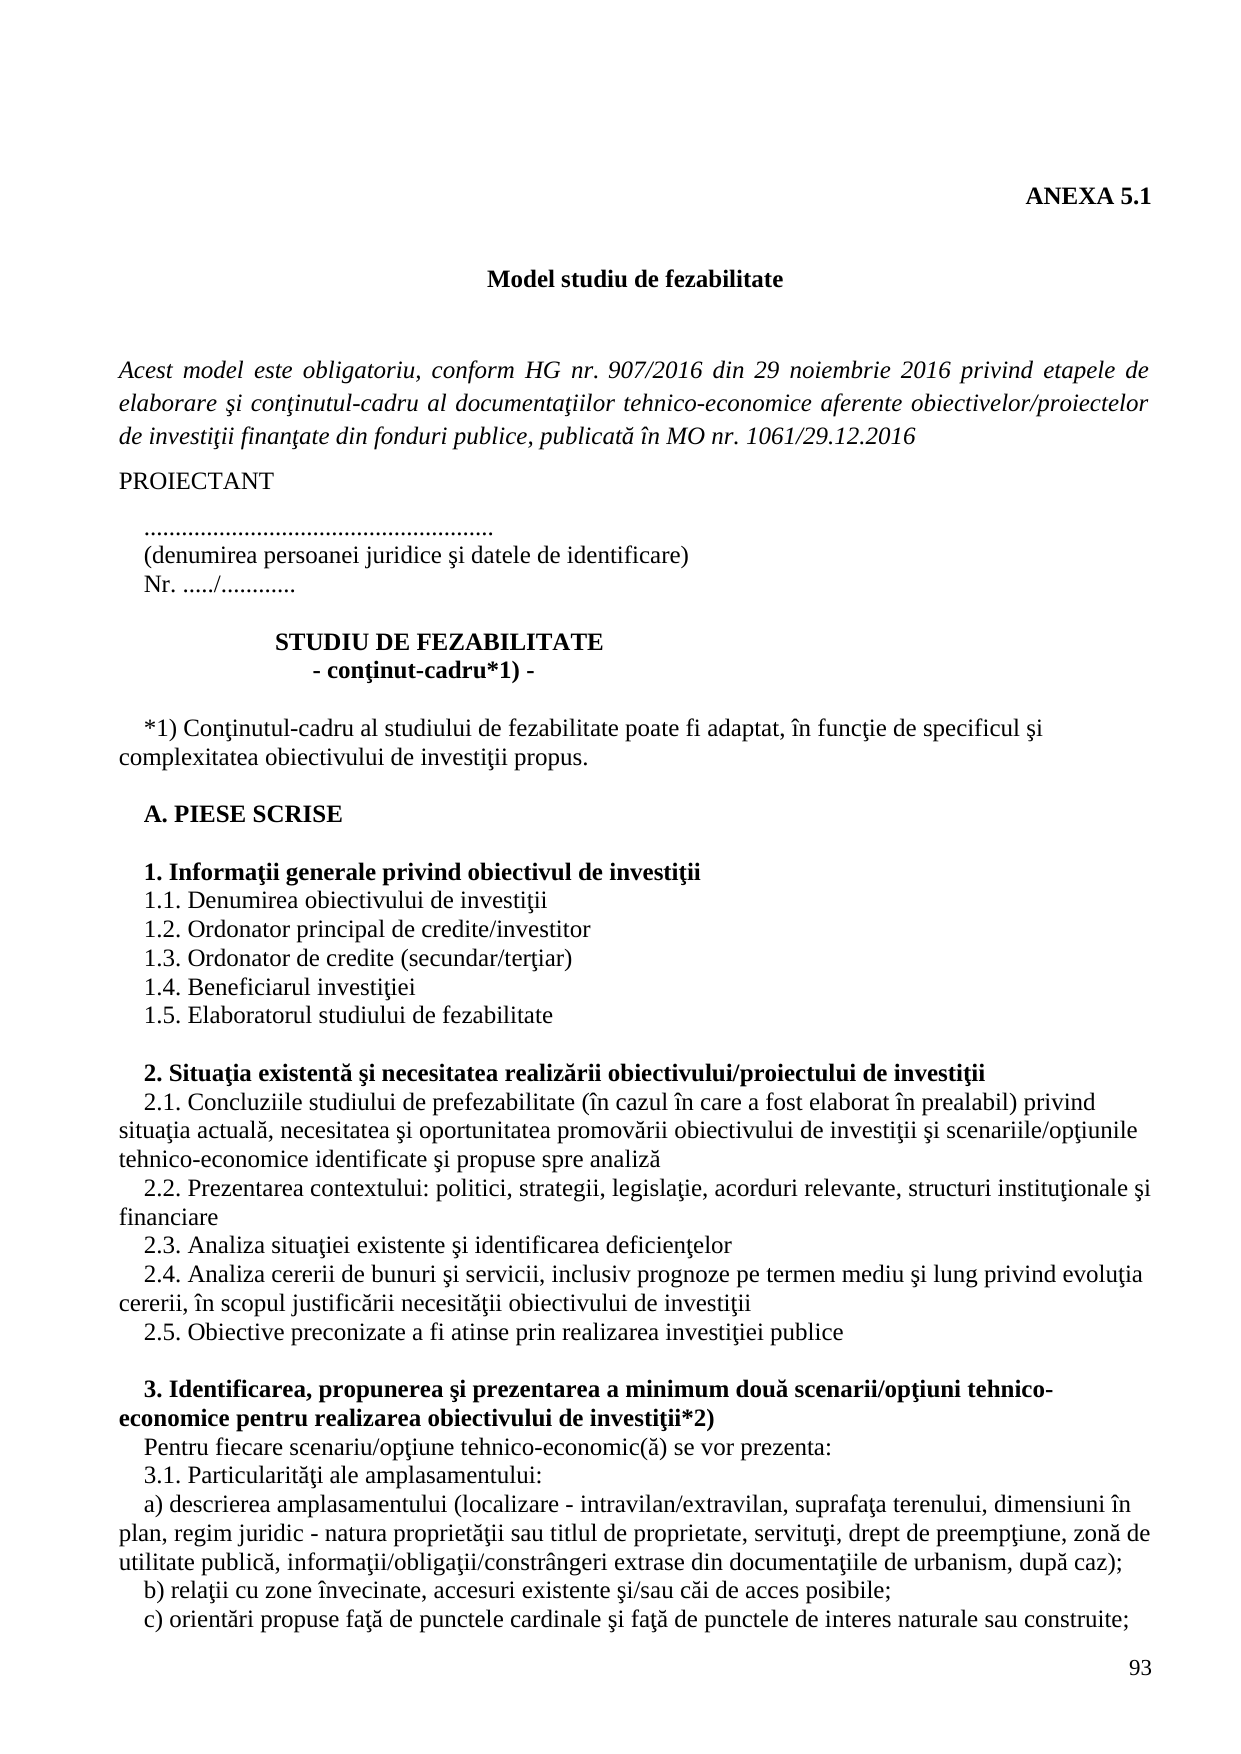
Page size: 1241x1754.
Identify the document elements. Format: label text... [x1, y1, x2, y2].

text Acest model este obligatoriu, conform HG nr. 907/2016 din 29 noiembrie 2016 privind etapele de elaborare şi conţinutul-cadru al documentaţiilor tehnico-economice aferente obiectivelor/proiectelor de investiţii finanţate din fonduri publice, publicată în MO nr. 1061/29.12.2016 [118, 355, 1152, 449]
text PROIECTANT [118, 466, 1152, 495]
text 3.1. Particularităţi ale amplasamentului: [118, 1461, 1152, 1489]
text ANEXA 5.1 [118, 181, 1152, 210]
text 3. Identificarea, propunerea şi prezentarea a minimum două scenarii/opţiuni tehnico-economice pentru realizarea obiectivului de investiţii*2) [118, 1374, 1152, 1432]
text ........................................................ [118, 512, 1152, 541]
text (denumirea persoanei juridice şi datele de identificare) [118, 541, 1152, 569]
text STUDIU DE FEZABILITATE [118, 627, 1152, 656]
text 2.2. Prezentarea contextului: politici, strategii, legislaţie, acorduri relevante, structuri instituţionale şi financiare [118, 1173, 1152, 1231]
text Pentru fiecare scenariu/opţiune tehnico-economic(ă) se vor prezenta: [118, 1432, 1152, 1461]
text c) orientări propuse faţă de punctele cardinale şi faţă de punctele de interes naturale sau construite; [118, 1604, 1152, 1633]
text - conţinut-cadru*1) - [118, 656, 1152, 684]
text 2. Situaţia existentă şi necesitatea realizării obiectivului/proiectului de investiţii [118, 1058, 1152, 1087]
text 1.5. Elaboratorul studiului de fezabilitate [118, 1001, 1152, 1029]
text b) relaţii cu zone învecinate, accesuri existente şi/sau căi de acces posibile; [118, 1576, 1152, 1604]
text 1. Informaţii generale privind obiectivul de investiţii [118, 857, 1152, 886]
text 2.4. Analiza cererii de bunuri şi servicii, inclusiv prognoze pe termen mediu şi lung privind evoluţia cererii, în scopul justificării necesităţii obiectivului de investiţii [118, 1259, 1152, 1317]
text a) descrierea amplasamentului (localizare - intravilan/extravilan, suprafaţa terenului, dimensiuni în plan, regim juridic - natura proprietăţii sau titlul de proprietate, servituţi, drept de preempţiune, zonă de utilitate publică, informaţii/obligaţii/constrângeri extrase din documentaţiile de urbanism, după caz); [118, 1489, 1152, 1576]
text *1) Conţinutul-cadru al studiului de fezabilitate poate fi adaptat, în funcţie de specificul şi complexitatea obiectivului de investiţii propus. [118, 713, 1152, 771]
text A. PIESE SCRISE [118, 799, 1152, 828]
text 1.4. Beneficiarul investiţiei [118, 972, 1152, 1001]
text 2.3. Analiza situaţiei existente şi identificarea deficienţelor [118, 1231, 1152, 1259]
text Model studiu de fezabilitate [118, 264, 1152, 292]
text 2.5. Obiective preconizate a fi atinse prin realizarea investiţiei publice [118, 1317, 1152, 1346]
text 2.1. Concluziile studiului de prefezabilitate (în cazul în care a fost elaborat în prealabil) privind situaţia actuală, necesitatea şi oportunitatea promovării obiectivului de investiţii şi scenariile/opţiunile tehnico-economice identificate şi propuse spre analiză [118, 1087, 1152, 1173]
text 1.3. Ordonator de credite (secundar/terţiar) [118, 943, 1152, 972]
text 1.1. Denumirea obiectivului de investiţii [118, 886, 1152, 914]
text 1.2. Ordonator principal de credite/investitor [118, 914, 1152, 943]
text Nr. ...../............ [118, 569, 1152, 598]
